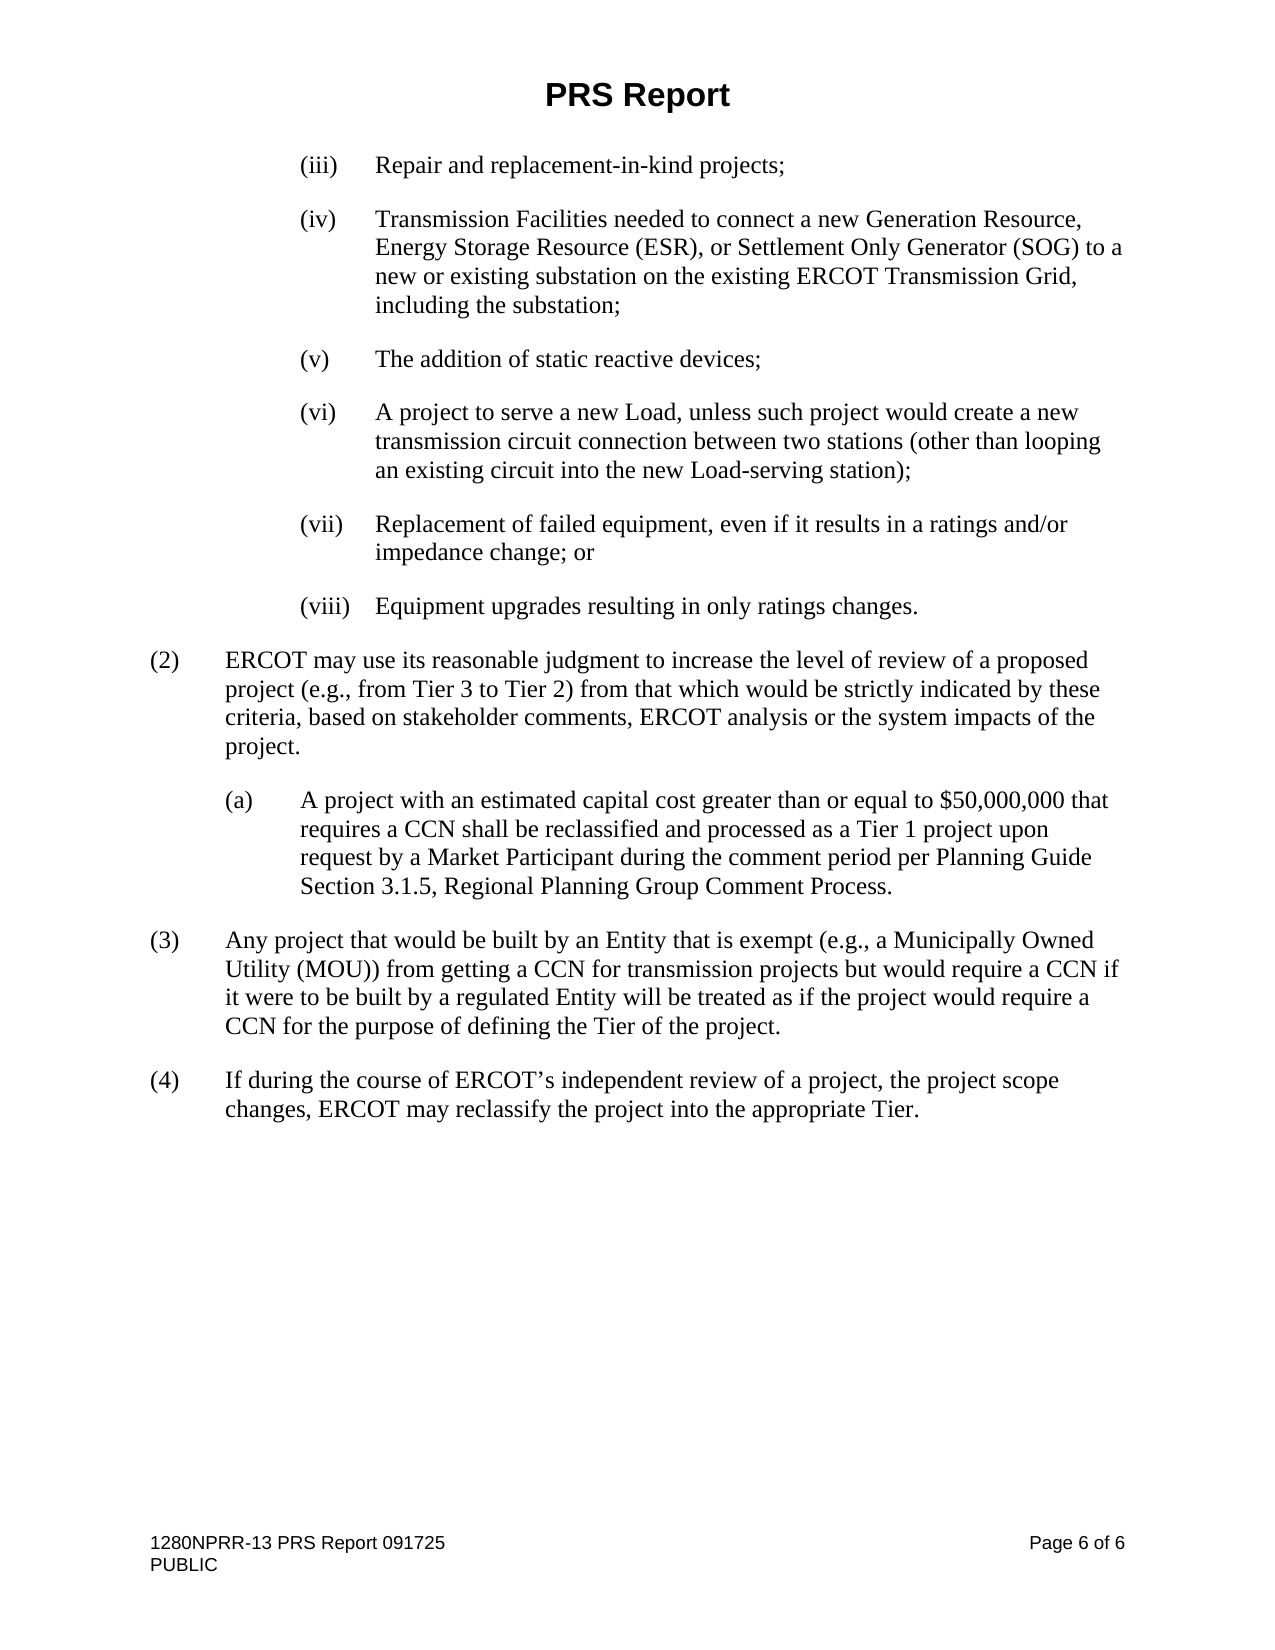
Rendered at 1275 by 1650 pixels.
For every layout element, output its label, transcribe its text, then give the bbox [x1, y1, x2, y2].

text (3) Any project that would be built by an Entity that is exempt (e.g., a Municipally Owned Utility (MOU)) from getting a CCN for transmission projects but would require a CCN if it were to be built by a regulated Entity will be treated as if the project would require a CCN for the purpose of defining the Tier of the project. [150, 925, 1125, 1040]
text (iv) Transmission Facilities needed to connect a new Generation Resource, Energy Storage Resource (ESR), or Settlement Only Generator (SOG) to a new or existing substation on the existing ERCOT Transmission Grid, including the substation; [300, 204, 1125, 319]
text (4) If during the course of ERCOT’s independent review of a project, the project scope changes, ERCOT may reclassify the project into the appropriate Tier. [150, 1065, 1125, 1122]
text (a) A project with an estimated capital cost greater than or equal to $50,000,000 that requires a CCN shall be reclassified and processed as a Tier 1 project upon request by a Market Participant during the comment period per Planning Guide Section 3.1.5, Regional Planning Group Comment Process. [225, 785, 1125, 900]
text (v) The addition of static reactive devices; [300, 344, 1125, 372]
text (vi) A project to serve a new Load, unless such project would create a new transmission circuit connection between two stations (other than looping an existing circuit into the new Load-serving station); [300, 397, 1125, 484]
text (viii) Equipment upgrades resulting in only ratings changes. [300, 591, 1125, 620]
text (2) ERCOT may use its reasonable judgment to increase the level of review of a proposed project (e.g., from Tier 3 to Tier 2) from that which would be strictly indicated by these criteria, based on stakeholder comments, ERCOT analysis or the system impacts of the project. [150, 645, 1125, 760]
text (iii) Repair and replacement-in-kind projects; [300, 150, 1125, 179]
text (vii) Replacement of failed equipment, even if it results in a ratings and/or impedance change; or [300, 509, 1125, 566]
